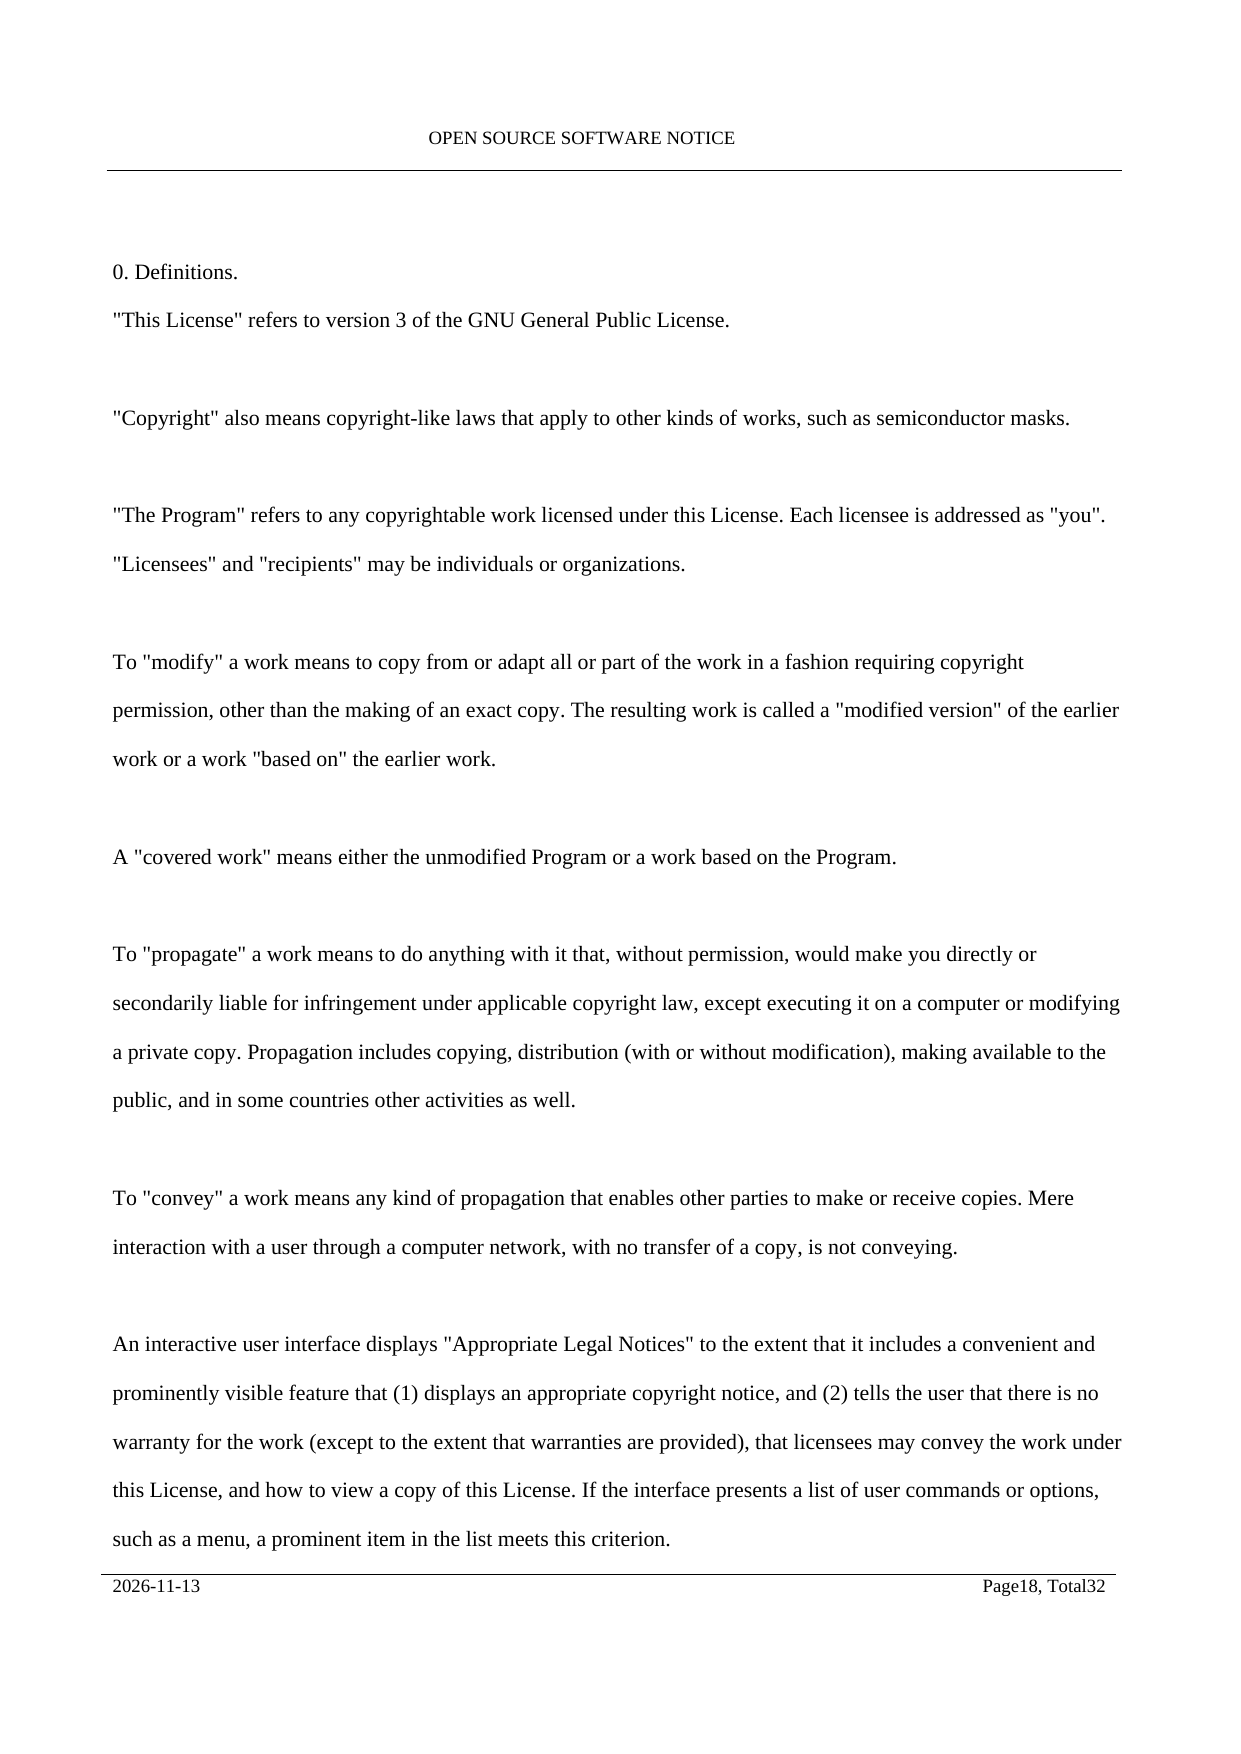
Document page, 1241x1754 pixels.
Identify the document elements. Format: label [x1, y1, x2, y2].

text [112, 206, 1128, 1555]
